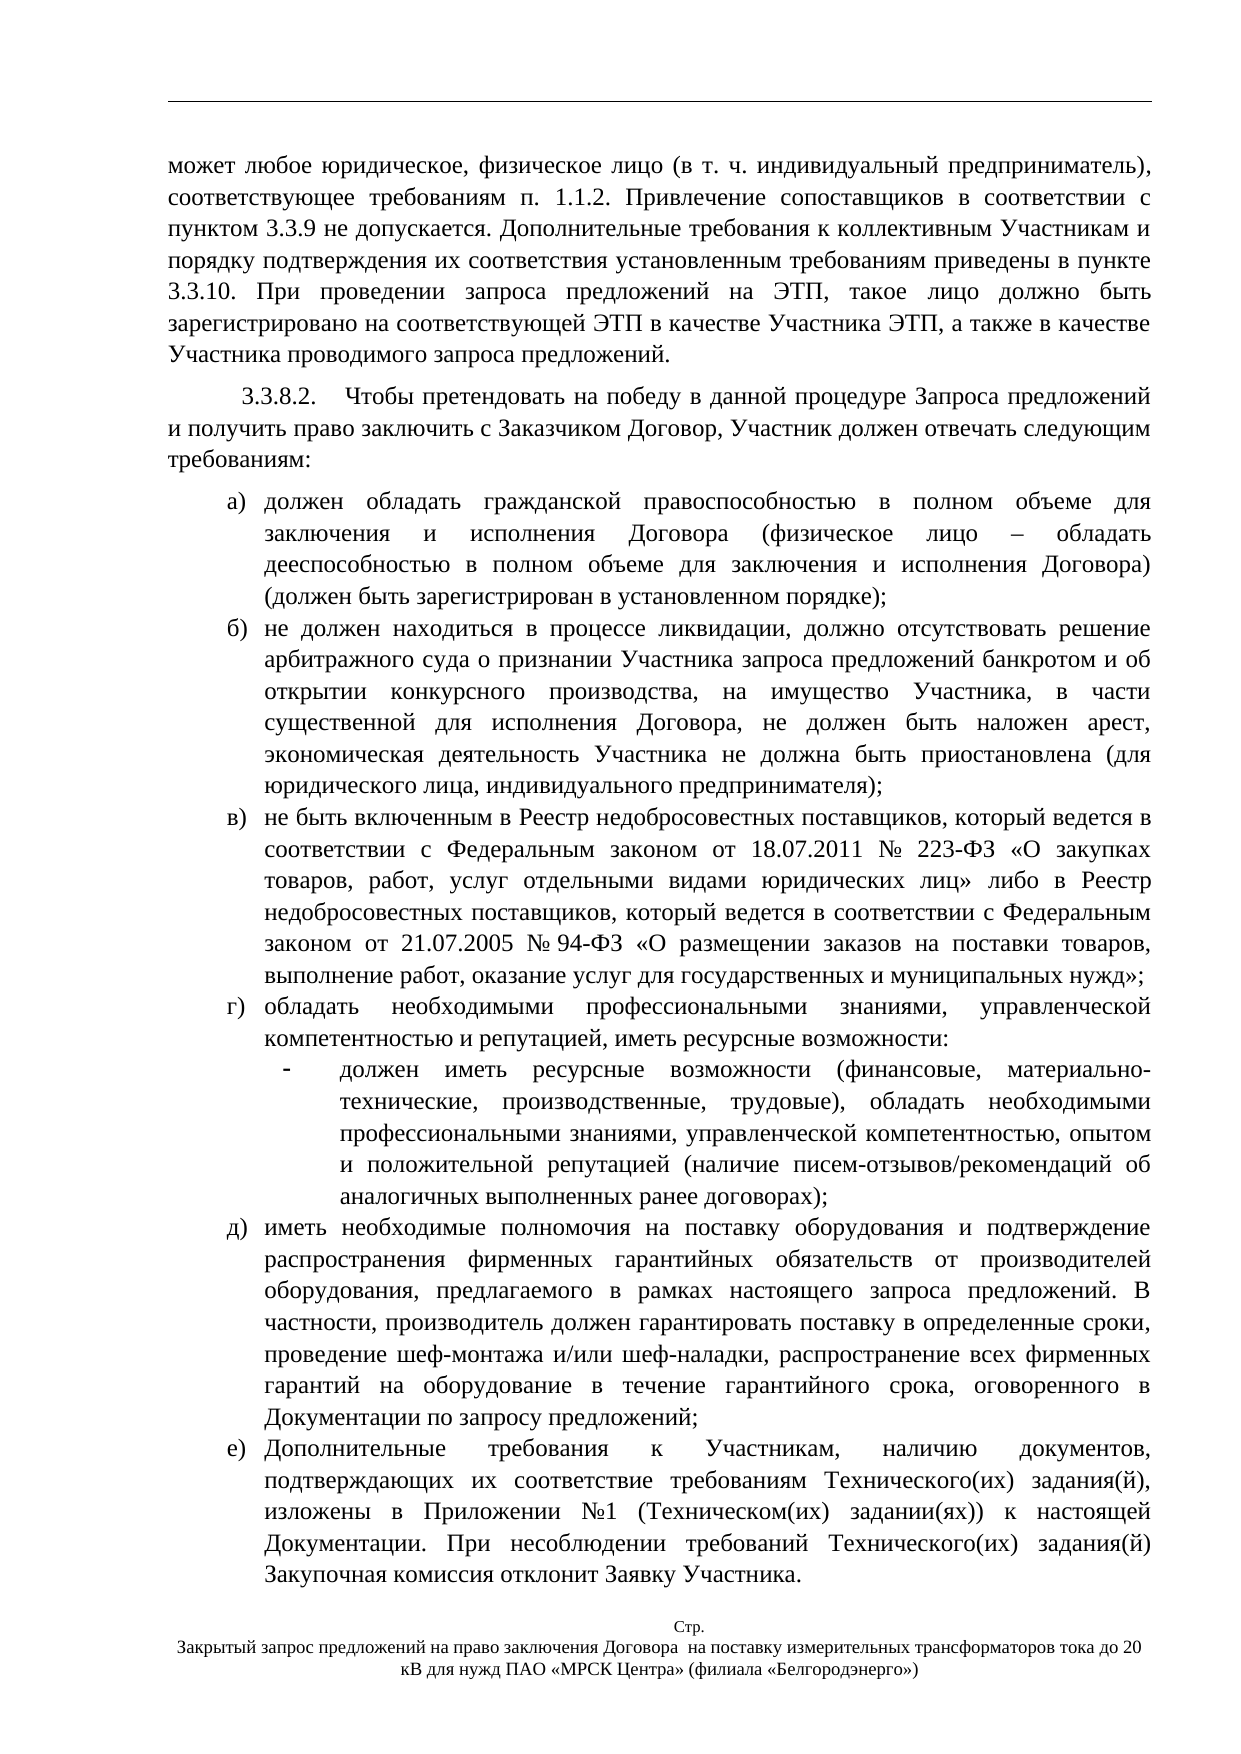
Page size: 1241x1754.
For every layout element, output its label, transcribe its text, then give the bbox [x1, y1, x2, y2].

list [168, 150, 1152, 368]
list не быть включенным в Реестр недобросовестных поставщиков, который ведется в соответствии с Федеральным законом от 18.07.2011 № 223-ФЗ «О закупках товаров, работ, услуг отдельными видами юридических лиц» либо в Реестр недобросовестных поставщиков, который ведется в соответствии с Федеральным законом от 21.07.2005 № 94-ФЗ «О размещении заказов на поставки товаров, выполнение работ, оказание услуг для государственных и муниципальных нужд»; [227, 802, 1152, 989]
list Дополнительные требования к Участникам, наличию документов, подтверждающих их соответствие требованиям Технического(их) задания(й), изложены в Приложении №1 (Техническом(их) задании(ях)) к настоящей Документации. При несоблюдении требований Технического(их) задания(й) Закупочная комиссия отклонит Заявку Участника. [227, 1433, 1152, 1588]
list иметь необходимые полномочия на поставку оборудования и подтверждение распространения фирменных гарантийных обязательств от производителей оборудования, предлагаемого в рамках настоящего запроса предложений. В частности, производитель должен гарантировать поставку в определенные сроки, проведение шеф-монтажа и/или шеф-наладки, распространение всех фирменных гарантий на оборудование в течение гарантийного срока, оговоренного в Документации по запросу предложений; [227, 1212, 1152, 1431]
list Чтобы претендовать на победу в данной процедуре Запроса предложений и получить право заключить с Заказчиком Договор, Участник должен отвечать следующим требованиям: [168, 381, 1152, 473]
list не должен находиться в процессе ликвидации, должно отсутствовать решение арбитражного суда о признании Участника запроса предложений банкротом и об открытии конкурсного производства, на имущество Участника, в части существенной для исполнения Договора, не должен быть наложен арест, экономическая деятельность Участника не должна быть приостановлена (для юридического лица, индивидуального предпринимателя); [227, 613, 1152, 799]
list обладать необходимыми профессиональными знаниями, управленческой компетентностью и репутацией, иметь ресурсные возможности: [227, 991, 1152, 1052]
list должен обладать гражданской правоспособностью в полном объеме для заключения и исполнения Договора (физическое лицо – обладать дееспособностью в полном объеме для заключения и исполнения Договора) (должен быть зарегистрирован в установленном порядке); [227, 486, 1152, 610]
list должен иметь ресурсные возможности (финансовые, материально-технические, производственные, трудовые), обладать необходимыми профессиональными знаниями, управленческой компетентностью, опытом и положительной репутацией (наличие писем-отзывов/рекомендаций об аналогичных выполненных ранее договорах); [282, 1054, 1152, 1209]
